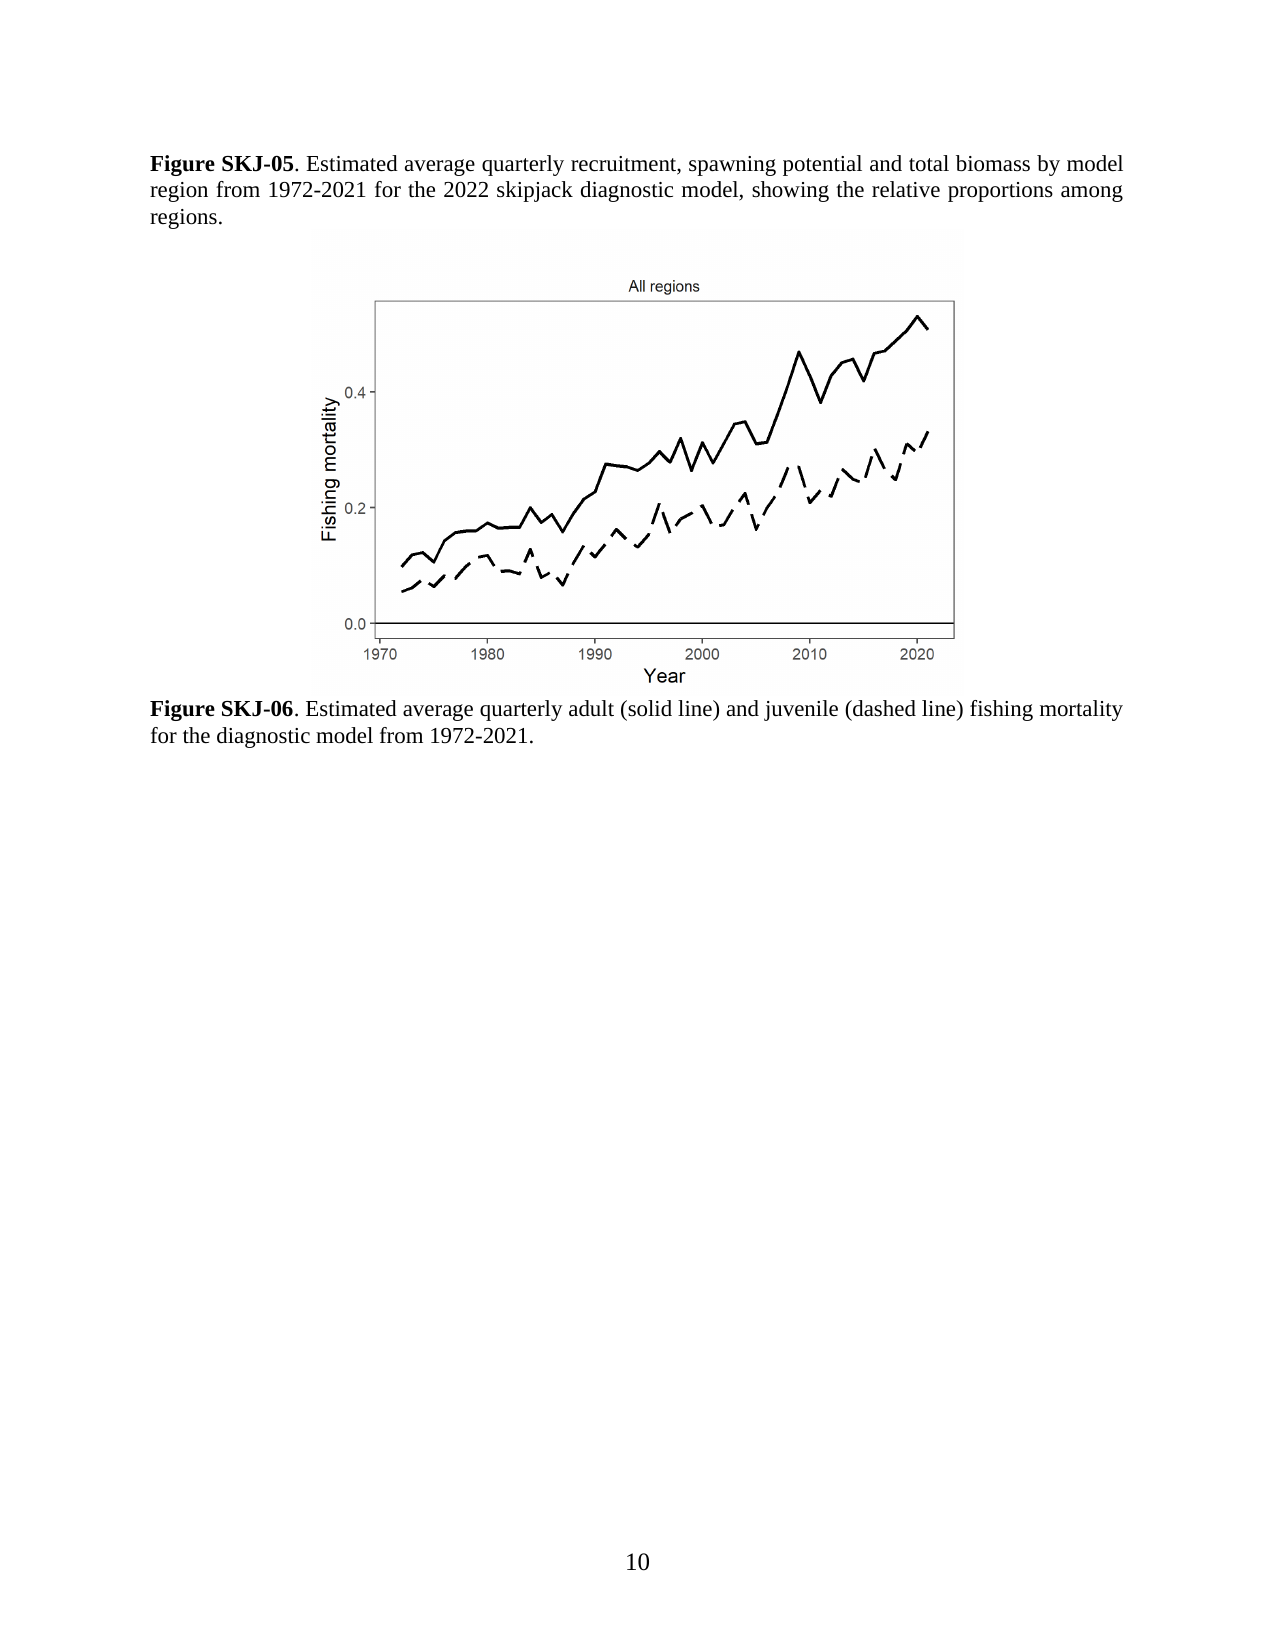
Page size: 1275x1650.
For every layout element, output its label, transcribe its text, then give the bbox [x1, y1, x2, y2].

text Figure SKJ-06. Estimated average quarterly adult (solid line) and juvenile (dashed line) fishing mortality for the diagnostic model from 1972-2021. [150, 696, 1125, 748]
text Figure SKJ-05. Estimated average quarterly recruitment, spawning potential and total biomass by model region from 1972-2021 for the 2022 skipjack diagnostic model, showing the relative proportions among regions. [150, 150, 1125, 229]
picture [311, 229, 964, 696]
